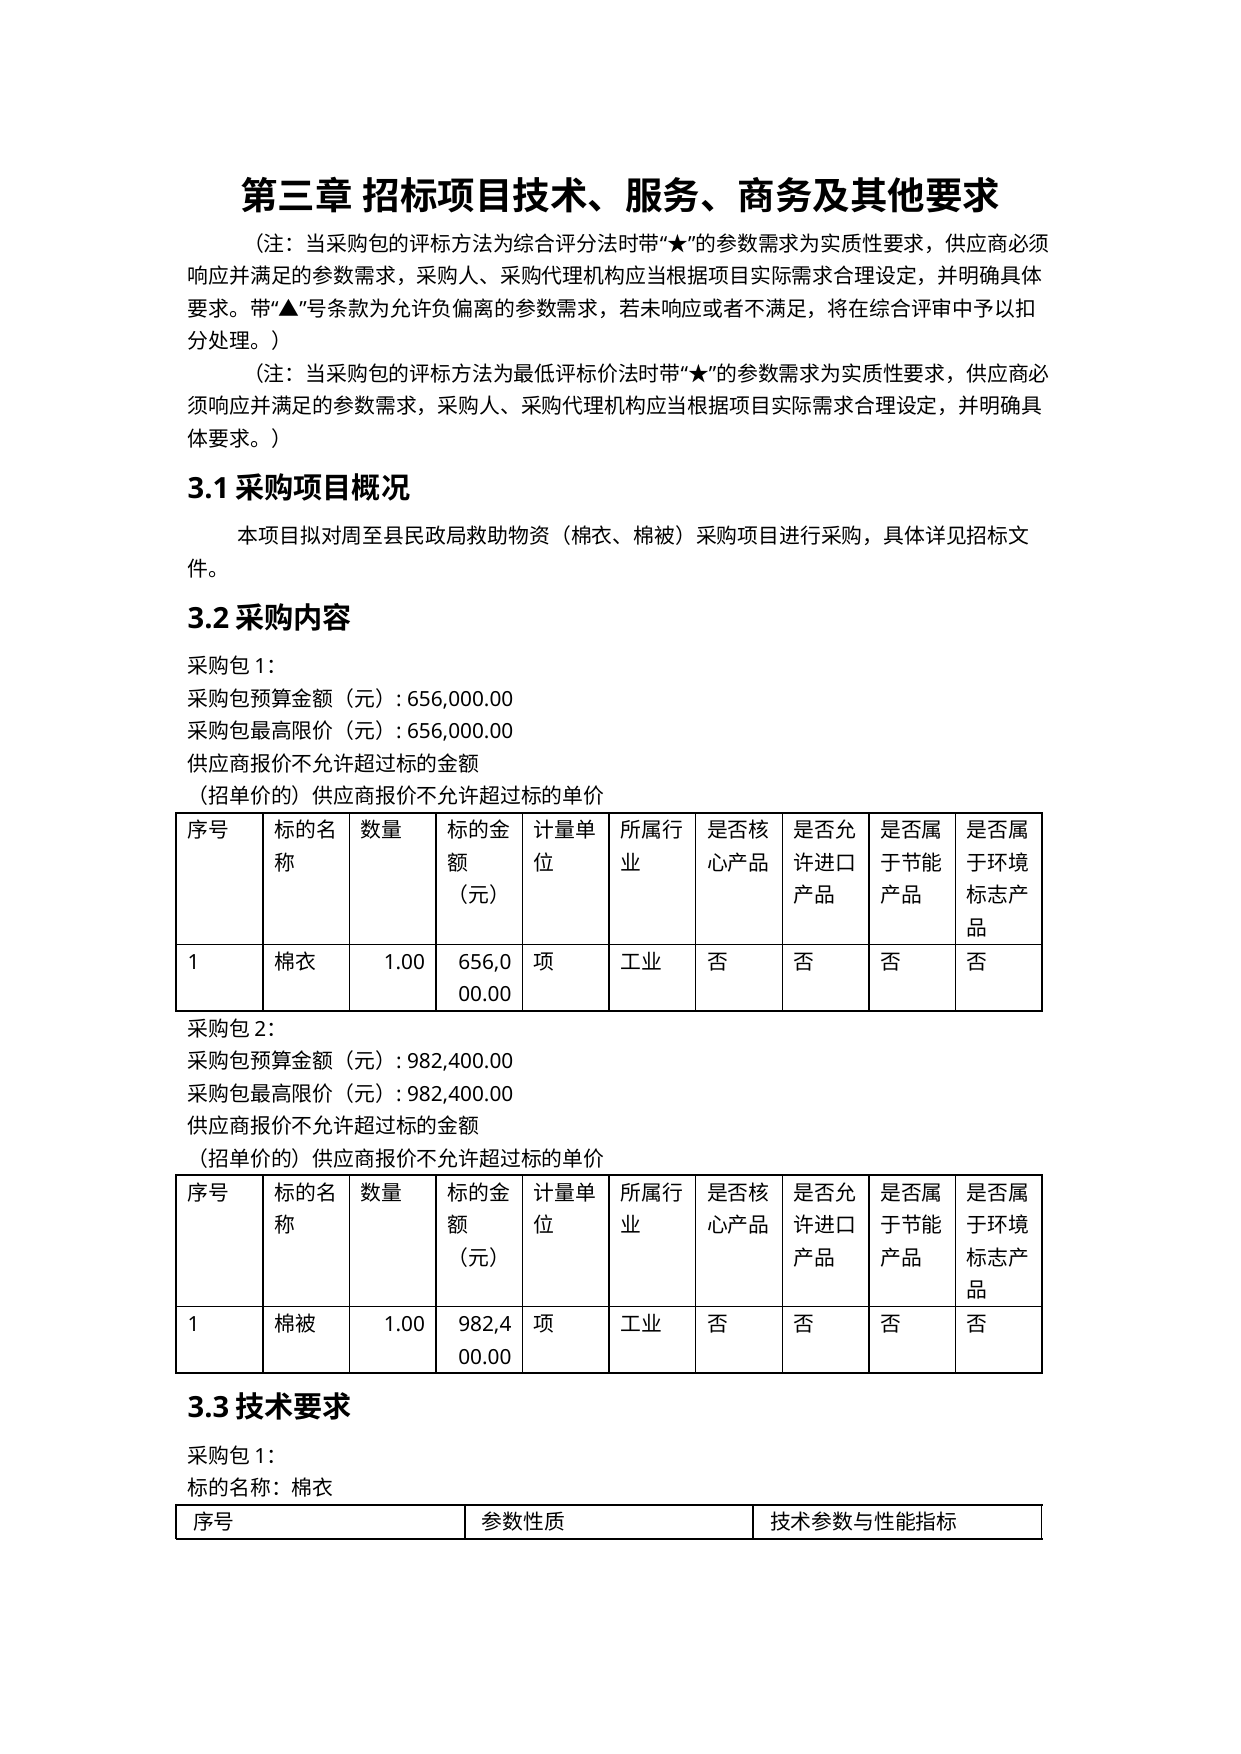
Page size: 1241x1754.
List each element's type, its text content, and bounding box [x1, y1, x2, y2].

table_cell 656,000.00 [437, 945, 522, 1010]
table_header 是否属于节能产品 [870, 1176, 955, 1306]
table_header 所属行业 [610, 1176, 695, 1306]
table_header 是否属于节能产品 [870, 814, 955, 943]
table_cell 982,400.00 [437, 1307, 522, 1372]
table_header 参数性质 [466, 1506, 752, 1538]
text 标的名称：棉衣 [187, 1471, 1053, 1504]
table_cell 否 [783, 1307, 868, 1372]
text 采购包1： [187, 1439, 1053, 1471]
table_cell 否 [696, 1307, 782, 1372]
table_header 计量单位 [523, 814, 608, 943]
text （注：当采购包的评标方法为最低评标价法时带“★”的参数需求为实质性要求，供应商必须响应并满足的参数需求，采购人、采购代理机构应当根据项目实际需求合理设定，并明确具体要求。） [187, 357, 1053, 454]
text 第三章 招标项目技术、服务、商务及其他要求 [187, 162, 1053, 227]
table_cell 工业 [610, 1307, 695, 1372]
table_cell 棉衣 [264, 945, 349, 1010]
table_header 是否属于环境标志产品 [956, 1176, 1041, 1306]
text （招单价的）供应商报价不允许超过标的单价 [187, 1142, 1053, 1174]
text （招单价的）供应商报价不允许超过标的单价 [187, 779, 1053, 812]
table_cell 项 [523, 1307, 608, 1372]
table_cell 否 [956, 945, 1041, 1010]
table_header 标的金额 （元） [437, 1176, 522, 1306]
table_cell 1 [177, 1307, 262, 1372]
table_cell 棉被 [264, 1307, 349, 1372]
table_header 是否允许进口产品 [783, 1176, 868, 1306]
text 3.2采购内容 [187, 584, 1053, 649]
text （注：当采购包的评标方法为综合评分法时带“★”的参数需求为实质性要求，供应商必须响应并满足的参数需求，采购人、采购代理机构应当根据项目实际需求合理设定，并明确具体要求。带“▲”号条款为允许负偏离的参数需求，若未响应或者不满足，将在综合评审中予以扣分处理。） [187, 227, 1053, 357]
table_header 数量 [350, 814, 435, 943]
table_cell 1.00 [350, 945, 435, 1010]
text 采购包预算金额（元）: 982,400.00 [187, 1044, 1053, 1077]
text 3.3技术要求 [187, 1374, 1053, 1439]
table_cell 否 [870, 945, 955, 1010]
table_header 是否属于环境标志产品 [956, 814, 1041, 943]
table_header 是否核心产品 [696, 814, 782, 943]
table_cell 1.00 [350, 1307, 435, 1372]
text 采购包最高限价（元）: 982,400.00 [187, 1077, 1053, 1109]
text 采购包2： [187, 1012, 1053, 1044]
table_cell 否 [696, 945, 782, 1010]
table_cell 否 [956, 1307, 1041, 1372]
table_header 序号 [177, 814, 262, 943]
table_cell 否 [783, 945, 868, 1010]
text 采购包1： [187, 649, 1053, 682]
text 本项目拟对周至县民政局救助物资（棉衣、棉被）采购项目进行采购，具体详见招标文件。 [187, 519, 1053, 584]
table_header 序号 [177, 1176, 262, 1306]
table_cell 工业 [610, 945, 695, 1010]
table_header 数量 [350, 1176, 435, 1306]
table_cell 否 [870, 1307, 955, 1372]
table_header 所属行业 [610, 814, 695, 943]
text 供应商报价不允许超过标的金额 [187, 1109, 1053, 1142]
table_header 计量单位 [523, 1176, 608, 1306]
table_header 标的名称 [264, 814, 349, 943]
text 供应商报价不允许超过标的金额 [187, 747, 1053, 779]
table_cell 项 [523, 945, 608, 1010]
table_header 标的金额 （元） [437, 814, 522, 943]
text 3.1采购项目概况 [187, 454, 1053, 519]
table_header 是否核心产品 [696, 1176, 782, 1306]
table_header 标的名称 [264, 1176, 349, 1306]
table_header 是否允许进口产品 [783, 814, 868, 943]
table_header 技术参数与性能指标 [754, 1506, 1041, 1538]
text 采购包预算金额（元）: 656,000.00 [187, 682, 1053, 714]
text 采购包最高限价（元）: 656,000.00 [187, 714, 1053, 747]
table_cell 1 [177, 945, 262, 1010]
table_header 序号 [177, 1506, 464, 1538]
